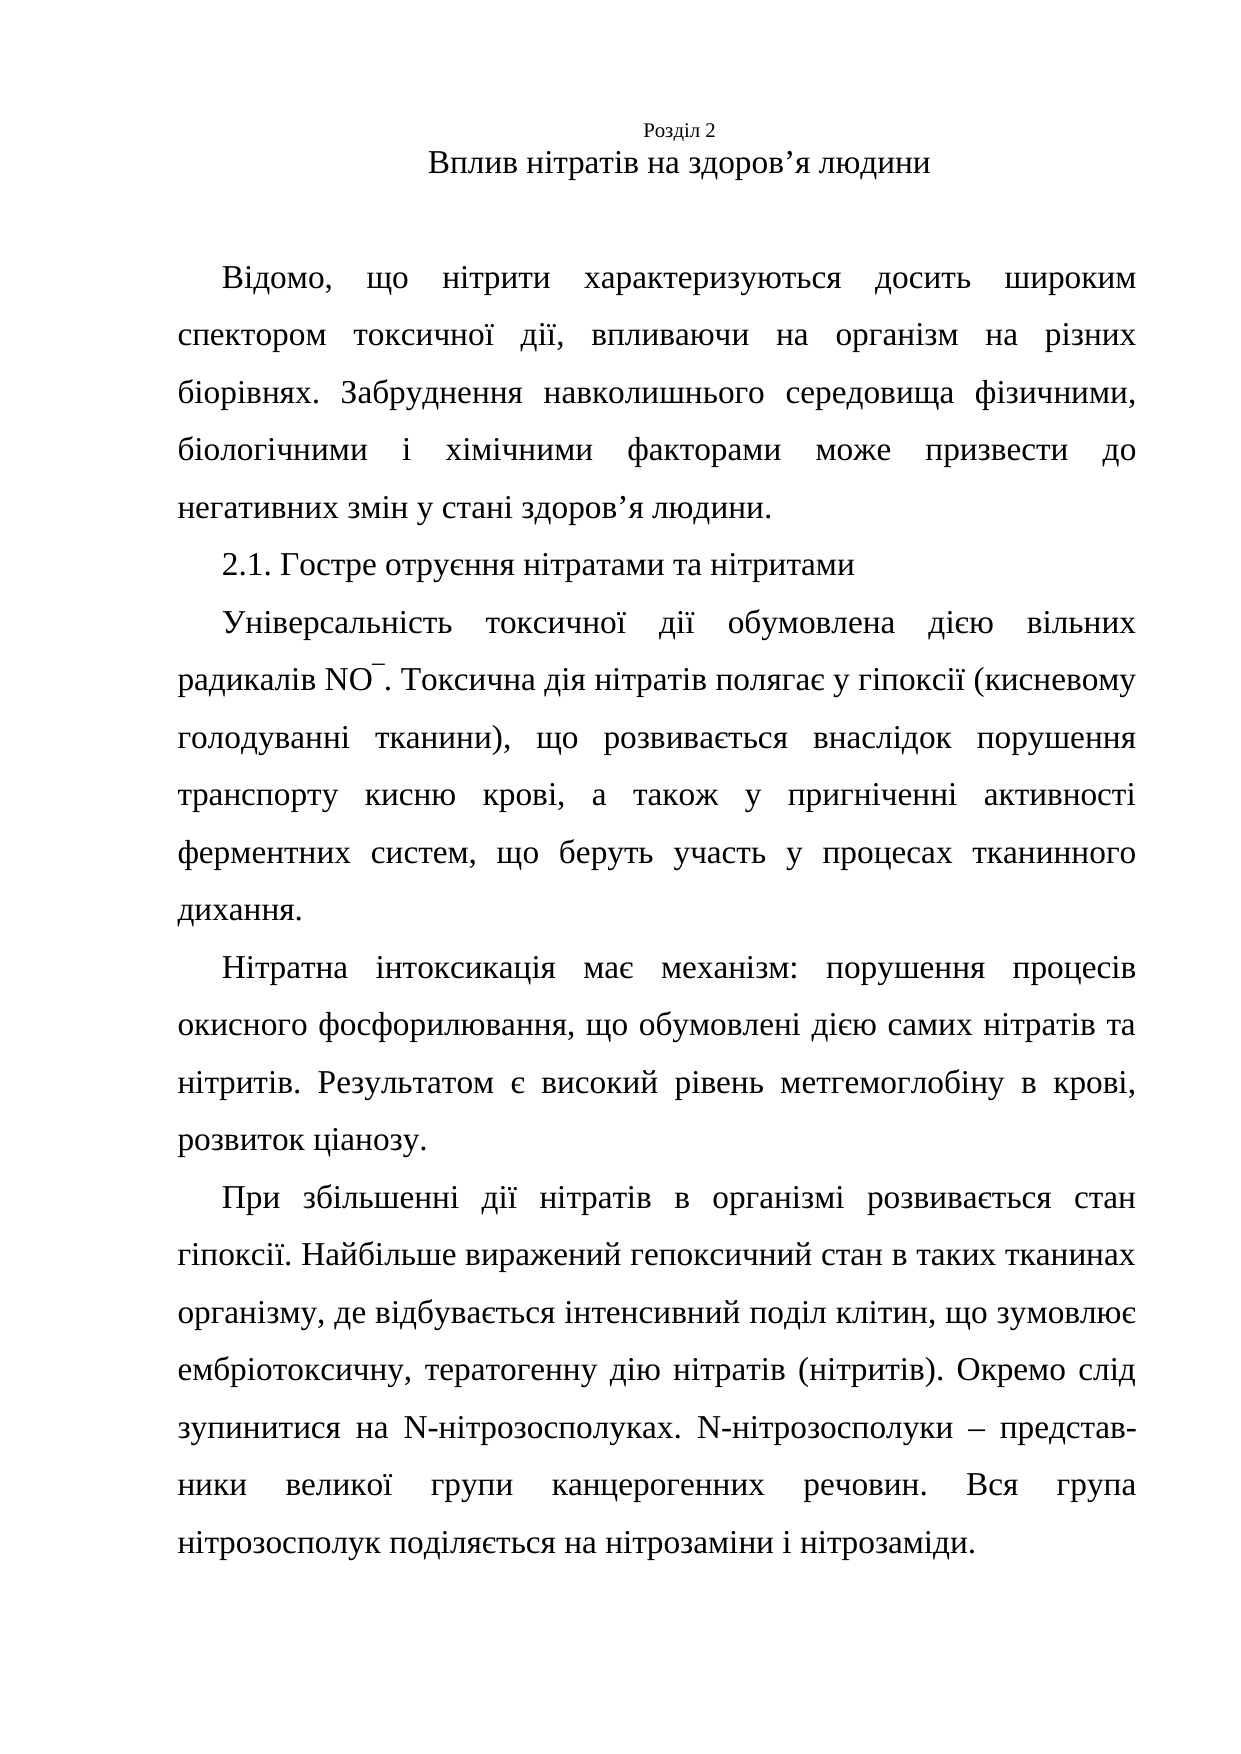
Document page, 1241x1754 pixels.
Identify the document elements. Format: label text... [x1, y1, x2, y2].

text 2.1. Гостре отруєння нітратами та нітритами [177, 545, 1137, 583]
text Вплив нітратів на здоров’я людини [177, 142, 1137, 181]
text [177, 118, 1137, 142]
text При збільшенні дії нітратів в організмі розвивається стан гіпоксії. Найбільше виражений гепоксичний стан в таких тканинах організму, де відбувається інтенсивний поділ клітин, що зумовлює ембріотоксичну, тератогенну дію нітратів (нітритів). Окремо слід зупинитися на N-нітрозосполуках. N-нітрозосполуки – представ-ники великої групи канцерогенних речовин. Вся група нітрозосполук поділяється на нітрозаміни і нітрозаміди. [177, 1177, 1137, 1561]
text Відомо, що нітрити характеризуються досить широким спектором токсичної дії, впливаючи на організм на різних біорівнях. Забруднення навколишнього середовища фізичними, біологічними і хімічними факторами може призвести до негативних змін у стані здоров’я людини. [177, 257, 1137, 526]
text Нітратна інтоксикація має механізм: порушення процесів окисного фосфорилювання, що обумовлені дією самих нітратів та нітритів. Результатом є високий рівень метгемоглобіну в крові, розвиток ціанозу. [177, 947, 1137, 1158]
text Універсальність токсичної дії обумовлена дією вільних радикалів NO‾. Токсична дія нітратів полягає у гіпоксії (кисневому голодуванні тканини), що розвивається внаслідок порушення транспорту кисню крові, а також у пригніченні активності ферментних систем, що беруть участь у процесах тканинного дихання. [177, 602, 1137, 928]
